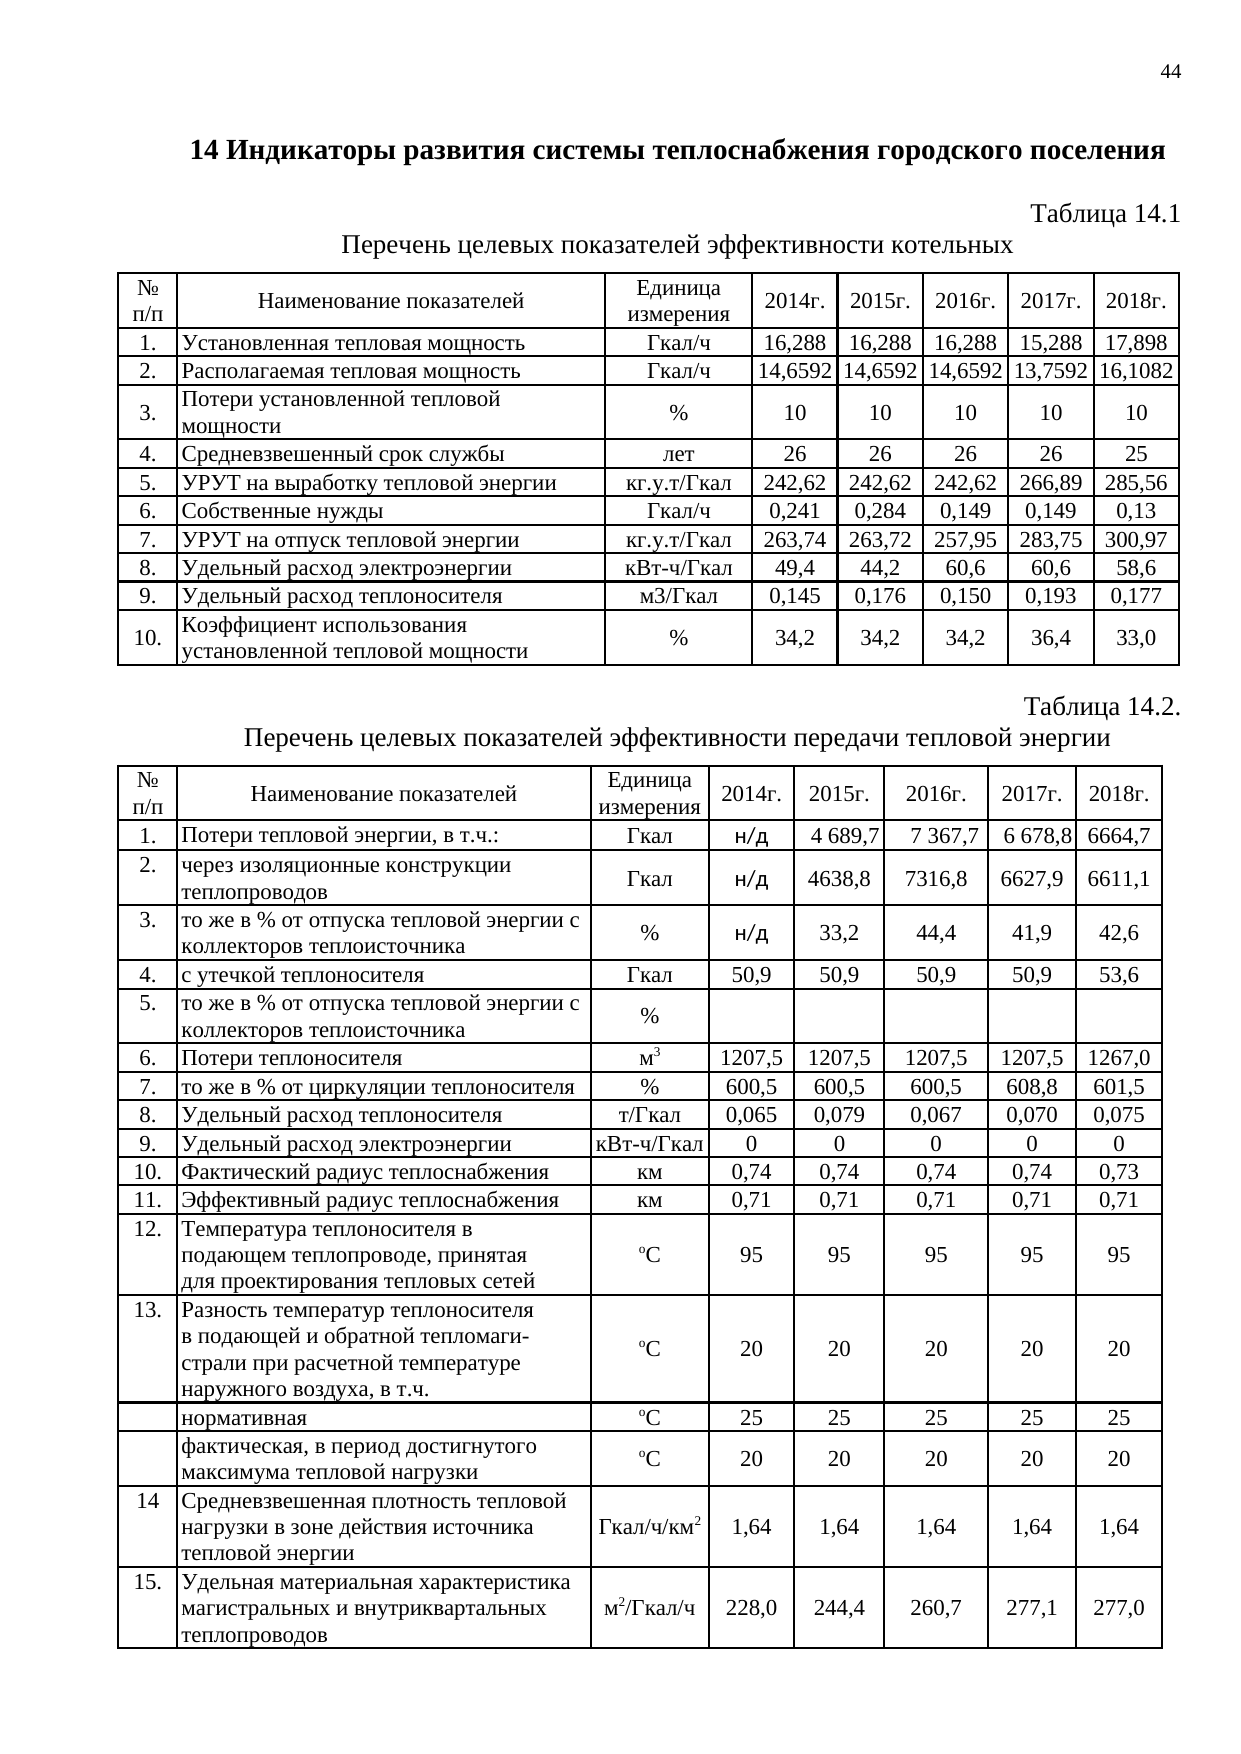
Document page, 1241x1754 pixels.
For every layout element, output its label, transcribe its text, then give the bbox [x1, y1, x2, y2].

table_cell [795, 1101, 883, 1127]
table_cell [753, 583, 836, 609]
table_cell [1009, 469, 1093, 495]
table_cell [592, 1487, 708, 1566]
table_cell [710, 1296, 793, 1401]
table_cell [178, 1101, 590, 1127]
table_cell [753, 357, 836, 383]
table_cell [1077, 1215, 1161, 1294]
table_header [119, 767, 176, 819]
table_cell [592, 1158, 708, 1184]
text 14 Индикаторы развития системы теплоснабжения городского поселения [118, 132, 1181, 166]
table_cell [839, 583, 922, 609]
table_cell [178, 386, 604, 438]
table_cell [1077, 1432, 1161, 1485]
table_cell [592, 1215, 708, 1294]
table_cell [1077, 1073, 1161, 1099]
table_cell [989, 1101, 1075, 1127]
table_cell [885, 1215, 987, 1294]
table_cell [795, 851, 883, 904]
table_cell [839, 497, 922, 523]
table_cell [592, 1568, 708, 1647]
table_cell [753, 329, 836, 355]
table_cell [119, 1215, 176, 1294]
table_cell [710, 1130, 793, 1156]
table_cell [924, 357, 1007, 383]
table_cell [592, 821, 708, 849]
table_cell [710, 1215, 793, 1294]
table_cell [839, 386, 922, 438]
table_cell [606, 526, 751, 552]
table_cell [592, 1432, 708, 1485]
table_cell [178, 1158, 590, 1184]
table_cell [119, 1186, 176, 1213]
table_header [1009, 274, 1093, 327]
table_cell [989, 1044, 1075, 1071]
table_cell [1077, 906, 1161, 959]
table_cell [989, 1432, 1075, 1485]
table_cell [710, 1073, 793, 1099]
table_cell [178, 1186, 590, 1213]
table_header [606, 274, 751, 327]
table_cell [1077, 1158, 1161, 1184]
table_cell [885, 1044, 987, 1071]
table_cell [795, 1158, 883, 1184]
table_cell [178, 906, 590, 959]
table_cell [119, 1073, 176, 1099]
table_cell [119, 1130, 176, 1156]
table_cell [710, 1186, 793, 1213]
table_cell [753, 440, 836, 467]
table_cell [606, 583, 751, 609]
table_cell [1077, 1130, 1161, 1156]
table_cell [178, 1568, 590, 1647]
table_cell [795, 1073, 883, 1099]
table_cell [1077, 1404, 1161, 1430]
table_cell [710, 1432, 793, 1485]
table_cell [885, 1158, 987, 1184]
text Перечень целевых показателей эффективности котельных [118, 228, 1181, 259]
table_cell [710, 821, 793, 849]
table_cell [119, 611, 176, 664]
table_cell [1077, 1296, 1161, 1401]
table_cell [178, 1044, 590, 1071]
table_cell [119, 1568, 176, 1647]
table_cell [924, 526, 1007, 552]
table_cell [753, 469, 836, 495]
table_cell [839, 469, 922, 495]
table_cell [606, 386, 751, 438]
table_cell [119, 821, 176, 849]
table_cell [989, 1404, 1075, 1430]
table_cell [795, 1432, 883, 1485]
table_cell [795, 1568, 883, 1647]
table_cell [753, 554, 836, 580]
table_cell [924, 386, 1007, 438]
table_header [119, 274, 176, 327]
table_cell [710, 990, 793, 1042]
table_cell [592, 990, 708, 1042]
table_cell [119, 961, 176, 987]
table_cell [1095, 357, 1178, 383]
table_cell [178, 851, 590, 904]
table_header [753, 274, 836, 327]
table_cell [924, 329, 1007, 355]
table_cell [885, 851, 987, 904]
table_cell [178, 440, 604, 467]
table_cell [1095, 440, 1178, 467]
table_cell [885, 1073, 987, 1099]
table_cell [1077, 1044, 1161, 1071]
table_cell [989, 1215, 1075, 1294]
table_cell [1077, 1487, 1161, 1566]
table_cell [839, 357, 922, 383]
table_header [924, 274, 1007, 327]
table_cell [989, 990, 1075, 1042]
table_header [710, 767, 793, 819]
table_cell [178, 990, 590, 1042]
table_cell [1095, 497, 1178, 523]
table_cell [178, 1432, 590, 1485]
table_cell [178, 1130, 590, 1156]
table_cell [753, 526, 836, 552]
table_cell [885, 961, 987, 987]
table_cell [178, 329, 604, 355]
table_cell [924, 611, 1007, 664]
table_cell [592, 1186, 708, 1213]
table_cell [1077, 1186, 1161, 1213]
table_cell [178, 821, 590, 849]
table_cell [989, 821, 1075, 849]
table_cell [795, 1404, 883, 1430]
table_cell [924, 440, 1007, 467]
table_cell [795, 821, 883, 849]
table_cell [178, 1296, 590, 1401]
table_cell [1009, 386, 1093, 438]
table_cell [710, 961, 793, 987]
text Таблица 14.2. [118, 690, 1181, 721]
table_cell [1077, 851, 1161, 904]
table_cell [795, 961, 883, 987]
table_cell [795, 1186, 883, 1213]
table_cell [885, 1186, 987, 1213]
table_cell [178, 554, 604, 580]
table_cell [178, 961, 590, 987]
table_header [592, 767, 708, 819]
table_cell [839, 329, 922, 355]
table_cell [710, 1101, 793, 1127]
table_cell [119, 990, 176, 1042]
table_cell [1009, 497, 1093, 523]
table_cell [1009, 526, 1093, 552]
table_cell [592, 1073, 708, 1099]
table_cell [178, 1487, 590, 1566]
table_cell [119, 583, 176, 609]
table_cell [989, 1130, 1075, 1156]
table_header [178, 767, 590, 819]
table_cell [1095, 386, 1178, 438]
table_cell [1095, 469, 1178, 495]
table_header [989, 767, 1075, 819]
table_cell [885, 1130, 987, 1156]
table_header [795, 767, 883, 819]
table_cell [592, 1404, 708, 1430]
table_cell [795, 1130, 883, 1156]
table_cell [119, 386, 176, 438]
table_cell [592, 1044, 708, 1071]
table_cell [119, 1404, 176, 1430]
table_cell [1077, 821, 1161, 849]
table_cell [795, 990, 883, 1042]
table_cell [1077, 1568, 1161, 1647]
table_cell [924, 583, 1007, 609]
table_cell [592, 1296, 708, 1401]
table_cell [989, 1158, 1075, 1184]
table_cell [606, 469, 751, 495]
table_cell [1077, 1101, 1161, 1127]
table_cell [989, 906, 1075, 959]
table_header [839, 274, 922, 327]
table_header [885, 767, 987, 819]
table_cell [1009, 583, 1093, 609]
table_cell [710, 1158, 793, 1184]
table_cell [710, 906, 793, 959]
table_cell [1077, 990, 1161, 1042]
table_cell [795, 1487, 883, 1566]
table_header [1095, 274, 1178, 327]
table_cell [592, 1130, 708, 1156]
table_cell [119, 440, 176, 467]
text Таблица 14.1 [118, 197, 1181, 228]
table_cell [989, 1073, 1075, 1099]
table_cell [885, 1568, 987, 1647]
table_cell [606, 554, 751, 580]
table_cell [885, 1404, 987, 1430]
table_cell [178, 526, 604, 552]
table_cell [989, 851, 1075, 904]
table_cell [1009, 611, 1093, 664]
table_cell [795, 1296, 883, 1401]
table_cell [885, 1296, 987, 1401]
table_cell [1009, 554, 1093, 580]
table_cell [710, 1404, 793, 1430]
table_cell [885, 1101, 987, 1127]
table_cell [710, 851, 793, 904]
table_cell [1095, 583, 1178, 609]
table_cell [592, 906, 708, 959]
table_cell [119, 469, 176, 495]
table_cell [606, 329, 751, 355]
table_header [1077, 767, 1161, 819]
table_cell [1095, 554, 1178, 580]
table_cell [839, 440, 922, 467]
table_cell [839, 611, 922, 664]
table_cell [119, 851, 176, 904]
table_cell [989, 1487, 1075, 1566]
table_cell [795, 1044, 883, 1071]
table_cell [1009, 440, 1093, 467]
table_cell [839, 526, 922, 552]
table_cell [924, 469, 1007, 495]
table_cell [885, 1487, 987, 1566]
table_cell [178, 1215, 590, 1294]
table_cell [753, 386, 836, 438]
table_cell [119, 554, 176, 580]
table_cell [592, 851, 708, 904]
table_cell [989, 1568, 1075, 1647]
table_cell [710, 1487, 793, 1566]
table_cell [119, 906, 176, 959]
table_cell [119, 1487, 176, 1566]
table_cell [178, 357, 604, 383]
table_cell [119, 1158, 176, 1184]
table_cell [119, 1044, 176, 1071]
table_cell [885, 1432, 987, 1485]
text Перечень целевых показателей эффективности передачи тепловой энергии [118, 721, 1181, 752]
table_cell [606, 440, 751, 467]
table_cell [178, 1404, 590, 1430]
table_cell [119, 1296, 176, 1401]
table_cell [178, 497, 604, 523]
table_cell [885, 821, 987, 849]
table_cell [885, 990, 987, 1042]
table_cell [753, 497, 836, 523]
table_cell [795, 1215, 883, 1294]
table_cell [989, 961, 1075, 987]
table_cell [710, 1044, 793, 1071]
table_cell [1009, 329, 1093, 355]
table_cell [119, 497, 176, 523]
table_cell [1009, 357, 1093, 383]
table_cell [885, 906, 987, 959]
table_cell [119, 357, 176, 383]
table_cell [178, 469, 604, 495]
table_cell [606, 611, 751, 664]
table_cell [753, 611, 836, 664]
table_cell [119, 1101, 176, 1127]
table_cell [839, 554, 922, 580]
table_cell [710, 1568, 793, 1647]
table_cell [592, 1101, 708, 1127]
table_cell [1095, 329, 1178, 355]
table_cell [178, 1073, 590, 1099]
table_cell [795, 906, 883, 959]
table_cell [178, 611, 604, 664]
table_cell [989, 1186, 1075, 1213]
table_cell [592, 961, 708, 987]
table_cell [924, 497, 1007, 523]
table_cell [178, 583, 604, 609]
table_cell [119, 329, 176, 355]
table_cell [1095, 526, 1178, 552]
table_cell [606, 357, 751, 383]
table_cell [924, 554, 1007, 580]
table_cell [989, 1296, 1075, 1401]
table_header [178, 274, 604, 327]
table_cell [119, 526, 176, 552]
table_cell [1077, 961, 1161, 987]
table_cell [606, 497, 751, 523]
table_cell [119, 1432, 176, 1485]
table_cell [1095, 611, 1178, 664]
